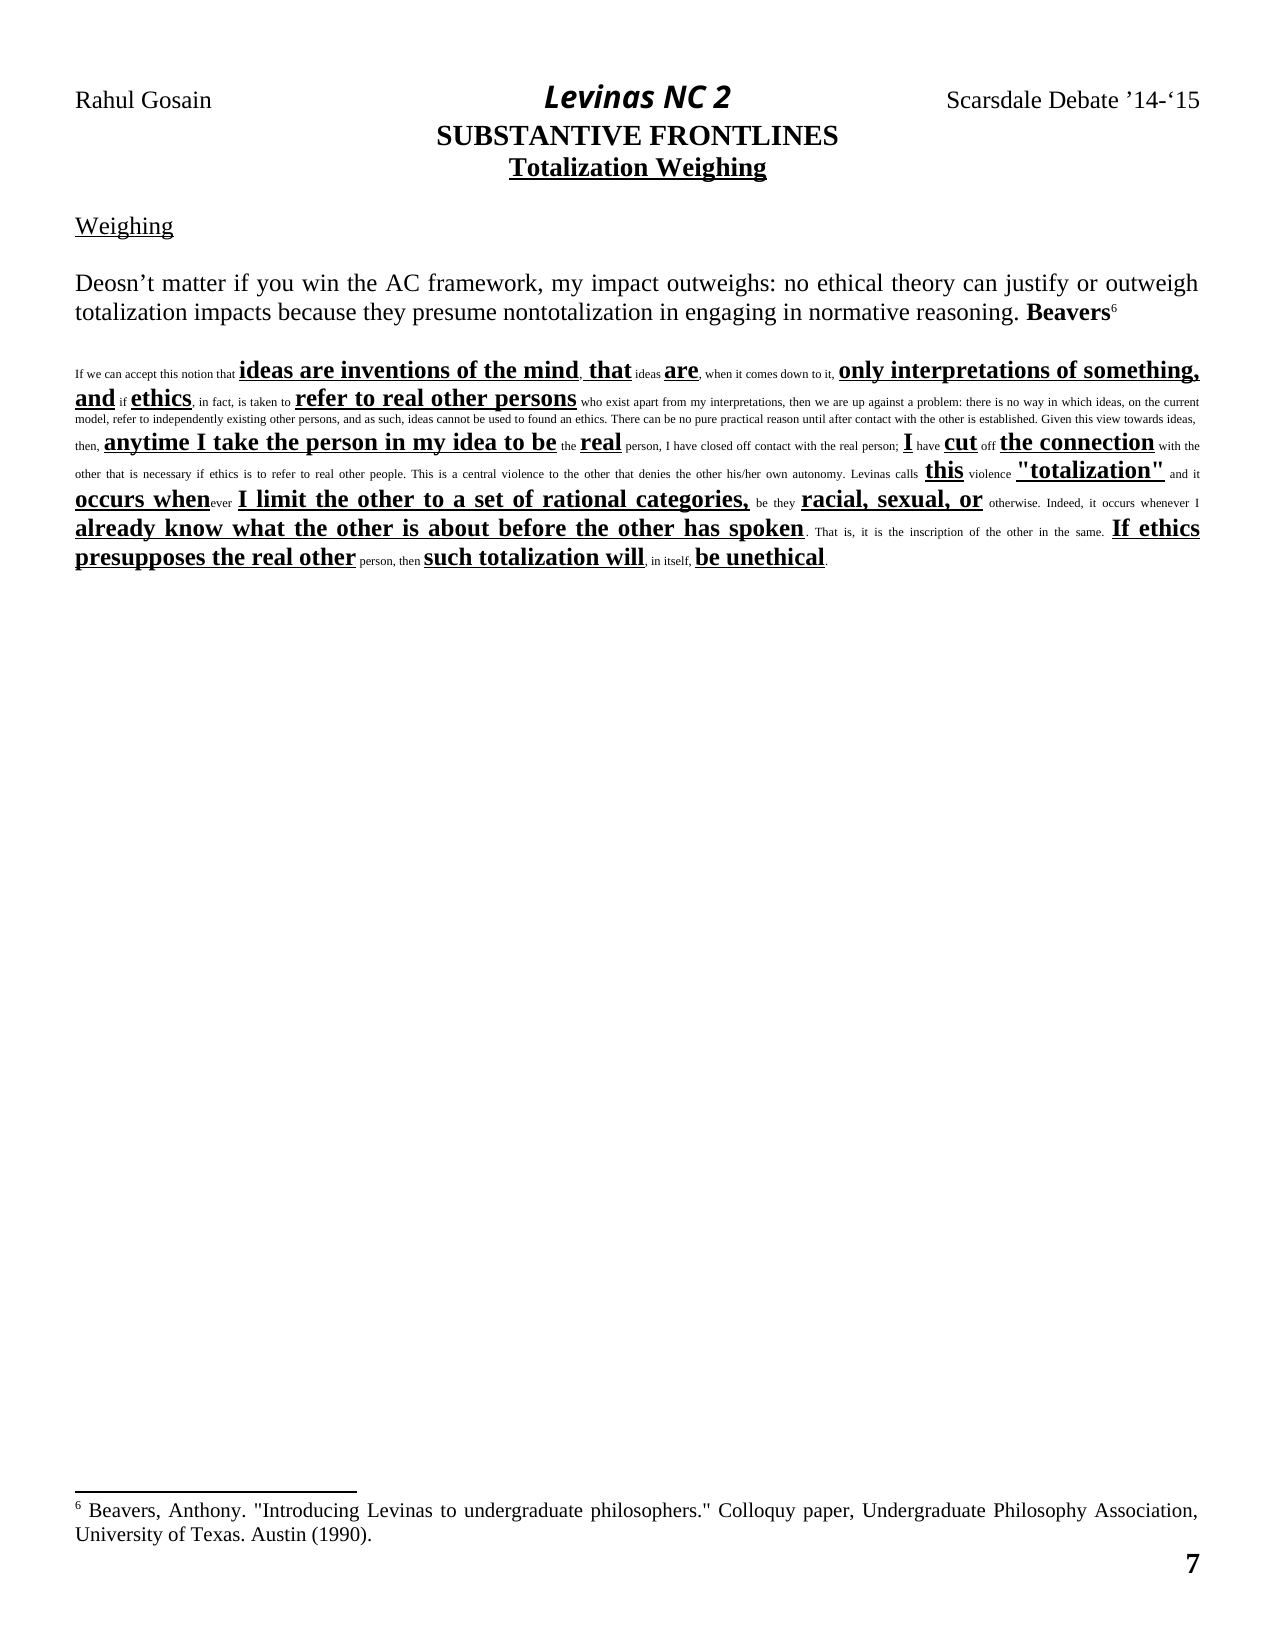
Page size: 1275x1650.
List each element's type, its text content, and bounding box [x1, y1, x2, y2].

subtitle Totalization Weighing [75, 151, 1200, 182]
text Deosn’t matter if you win the AC framework, my impact outweighs: no ethical theory can justify or outweigh totalization impacts because they presume nontotalization in engaging in normative reasoning. Beavers [75, 268, 1200, 326]
text If we can accept this notion that ideas are inventions of the mind, that ideas are, when it comes down to it, only interpretations of something, and if ethics, in fact, is taken to refer to real other persons who exist apart from my interpretations, then we are up against a problem: there is no way in which ideas, on the current model, refer to independently existing other persons, and as such, ideas cannot be used to found an ethics. There can be no pure practical reason until after contact with the other is established. Given this view towards ideas, then, anytime I take the person in my idea to be the real person, I have closed off contact with the real person; I have cut off the connection with the other that is necessary if ethics is to refer to real other people. This is a central violence to the other that denies the other his/her own autonomy. Levinas calls this violence "totalization" and it occurs whenever I limit the other to a set of rational categories, be they racial, sexual, or otherwise. Indeed, it occurs whenever I already know what the other is about before the other has spoken. That is, it is the inscription of the other in the same. If ethics presupposes the real other person, then such totalization will, in itself, be unethical. [75, 355, 1200, 570]
subtitle Weighing [75, 211, 1200, 240]
subtitle Substantive Frontlines [75, 118, 1200, 151]
